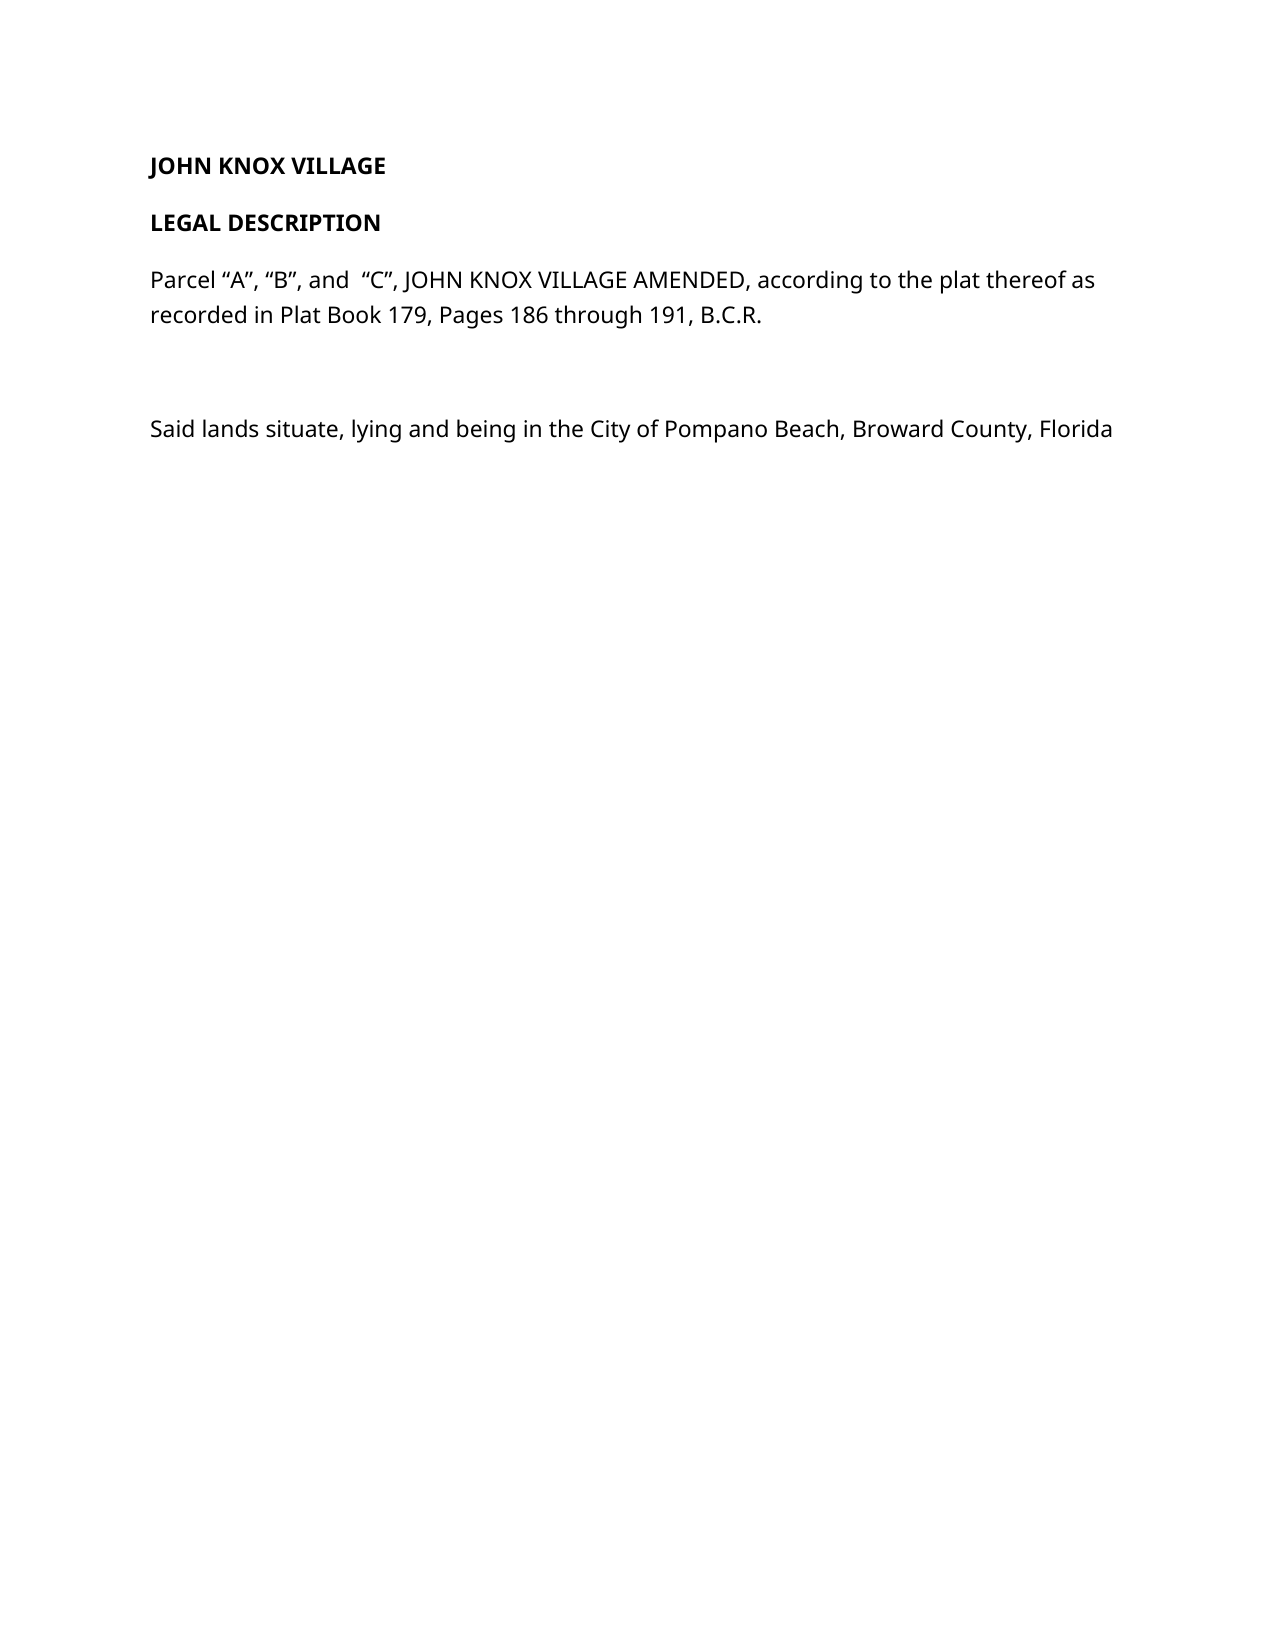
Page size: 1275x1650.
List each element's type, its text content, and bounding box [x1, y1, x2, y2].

text Said lands situate, lying and being in the City of Pompano Beach, Broward County, Florida [150, 413, 1125, 444]
text Parcel “A”, “B”, and “C”, JOHN KNOX VILLAGE AMENDED, according to the plat thereof as recorded in Plat Book 179, Pages 186 through 191, B.C.R. [150, 263, 1125, 331]
text LEGAL DESCRIPTION [150, 207, 1125, 238]
text JOHN KNOX VILLAGE [150, 150, 1125, 181]
